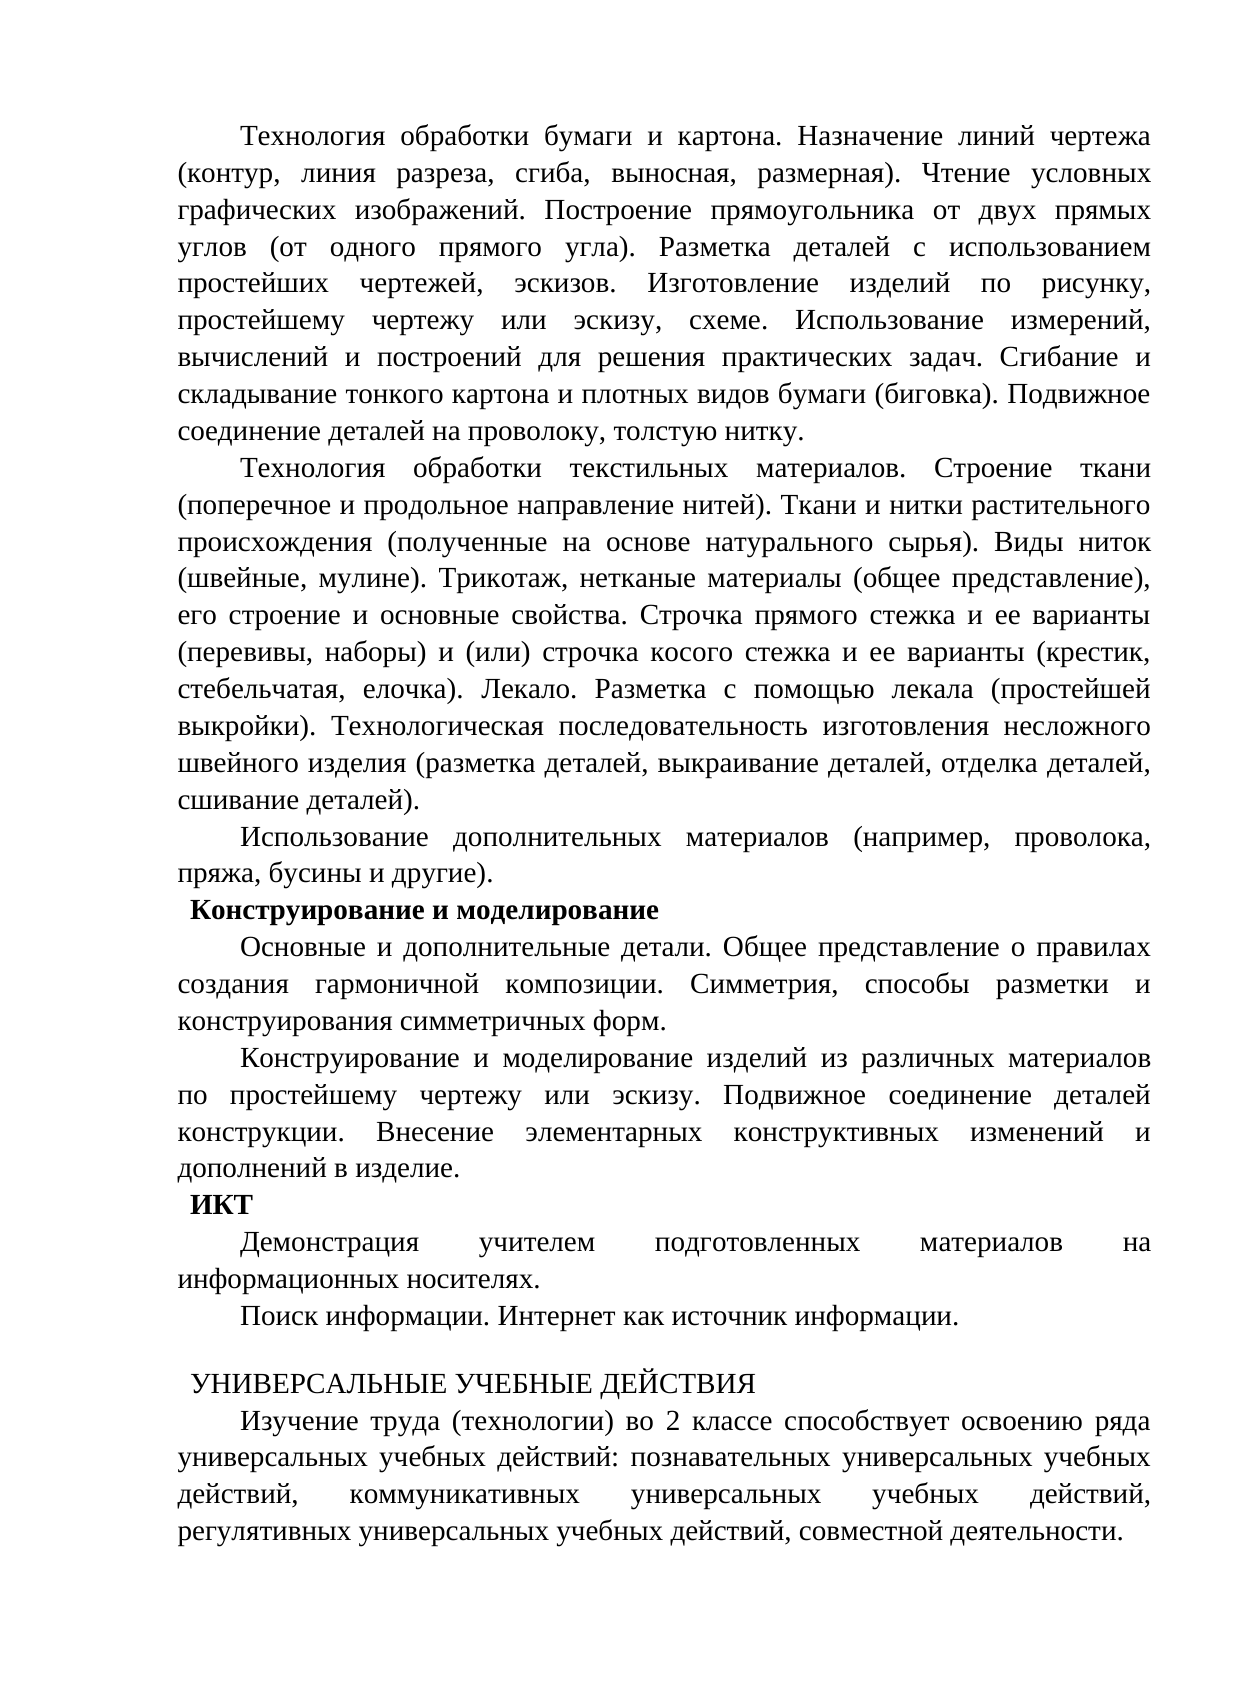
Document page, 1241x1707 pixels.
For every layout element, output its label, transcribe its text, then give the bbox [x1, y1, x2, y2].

text Использование дополнительных материалов (например, проволока, пряжа, бусины и другие). [177, 819, 1152, 889]
text УНИВЕРСАЛЬНЫЕ УЧЕБНЫЕ ДЕЙСТВИЯ [190, 1366, 1152, 1399]
text Изучение труда (технологии) во 2 классе способствует освоению ряда универсальных учебных действий: познавательных универсальных учебных действий, коммуникативных универсальных учебных действий, регулятивных универсальных учебных действий, совместной деятельности. [177, 1403, 1152, 1547]
text Технология обработки бумаги и картона. Назначение линий чертежа (контур, линия разреза, сгиба, выносная, размерная). Чтение условных графических изображений. Построение прямоугольника от двух прямых углов (от одного прямого угла). Разметка деталей с использованием простейших чертежей, эскизов. Изготовление изделий по рисунку, простейшему чертежу или эскизу, схеме. Использование измерений, вычислений и построений для решения практических задач. Сгибание и складывание тонкого картона и плотных видов бумаги (биговка). Подвижное соединение деталей на проволоку, толстую нитку. [177, 118, 1152, 447]
text Основные и дополнительные детали. Общее представление о правилах создания гармоничной композиции. Симметрия, способы разметки и конструирования симметричных форм. [177, 929, 1152, 1037]
text Конструирование и моделирование [190, 892, 1152, 926]
text ИКТ [190, 1187, 1152, 1221]
text Технология обработки текстильных материалов. Строение ткани (поперечное и продольное направление нитей). Ткани и нитки растительного происхождения (полученные на основе натурального сырья). Виды ниток (швейные, мулине). Трикотаж, нетканые материалы (общее представление), его строение и основные свойства. Строчка прямого стежка и ее варианты (перевивы, наборы) и (или) строчка косого стежка и ее варианты (крестик, стебельчатая, елочка). Лекало. Разметка с помощью лекала (простейшей выкройки). Технологическая последовательность изготовления несложного швейного изделия (разметка деталей, выкраивание деталей, отделка деталей, сшивание деталей). [177, 450, 1152, 815]
text Поиск информации. Интернет как источник информации. [177, 1298, 1152, 1332]
text Конструирование и моделирование изделий из различных материалов по простейшему чертежу или эскизу. Подвижное соединение деталей конструкции. Внесение элементарных конструктивных изменений и дополнений в изделие. [177, 1040, 1152, 1184]
text Демонстрация учителем подготовленных материалов на информационных носителях. [177, 1224, 1152, 1295]
